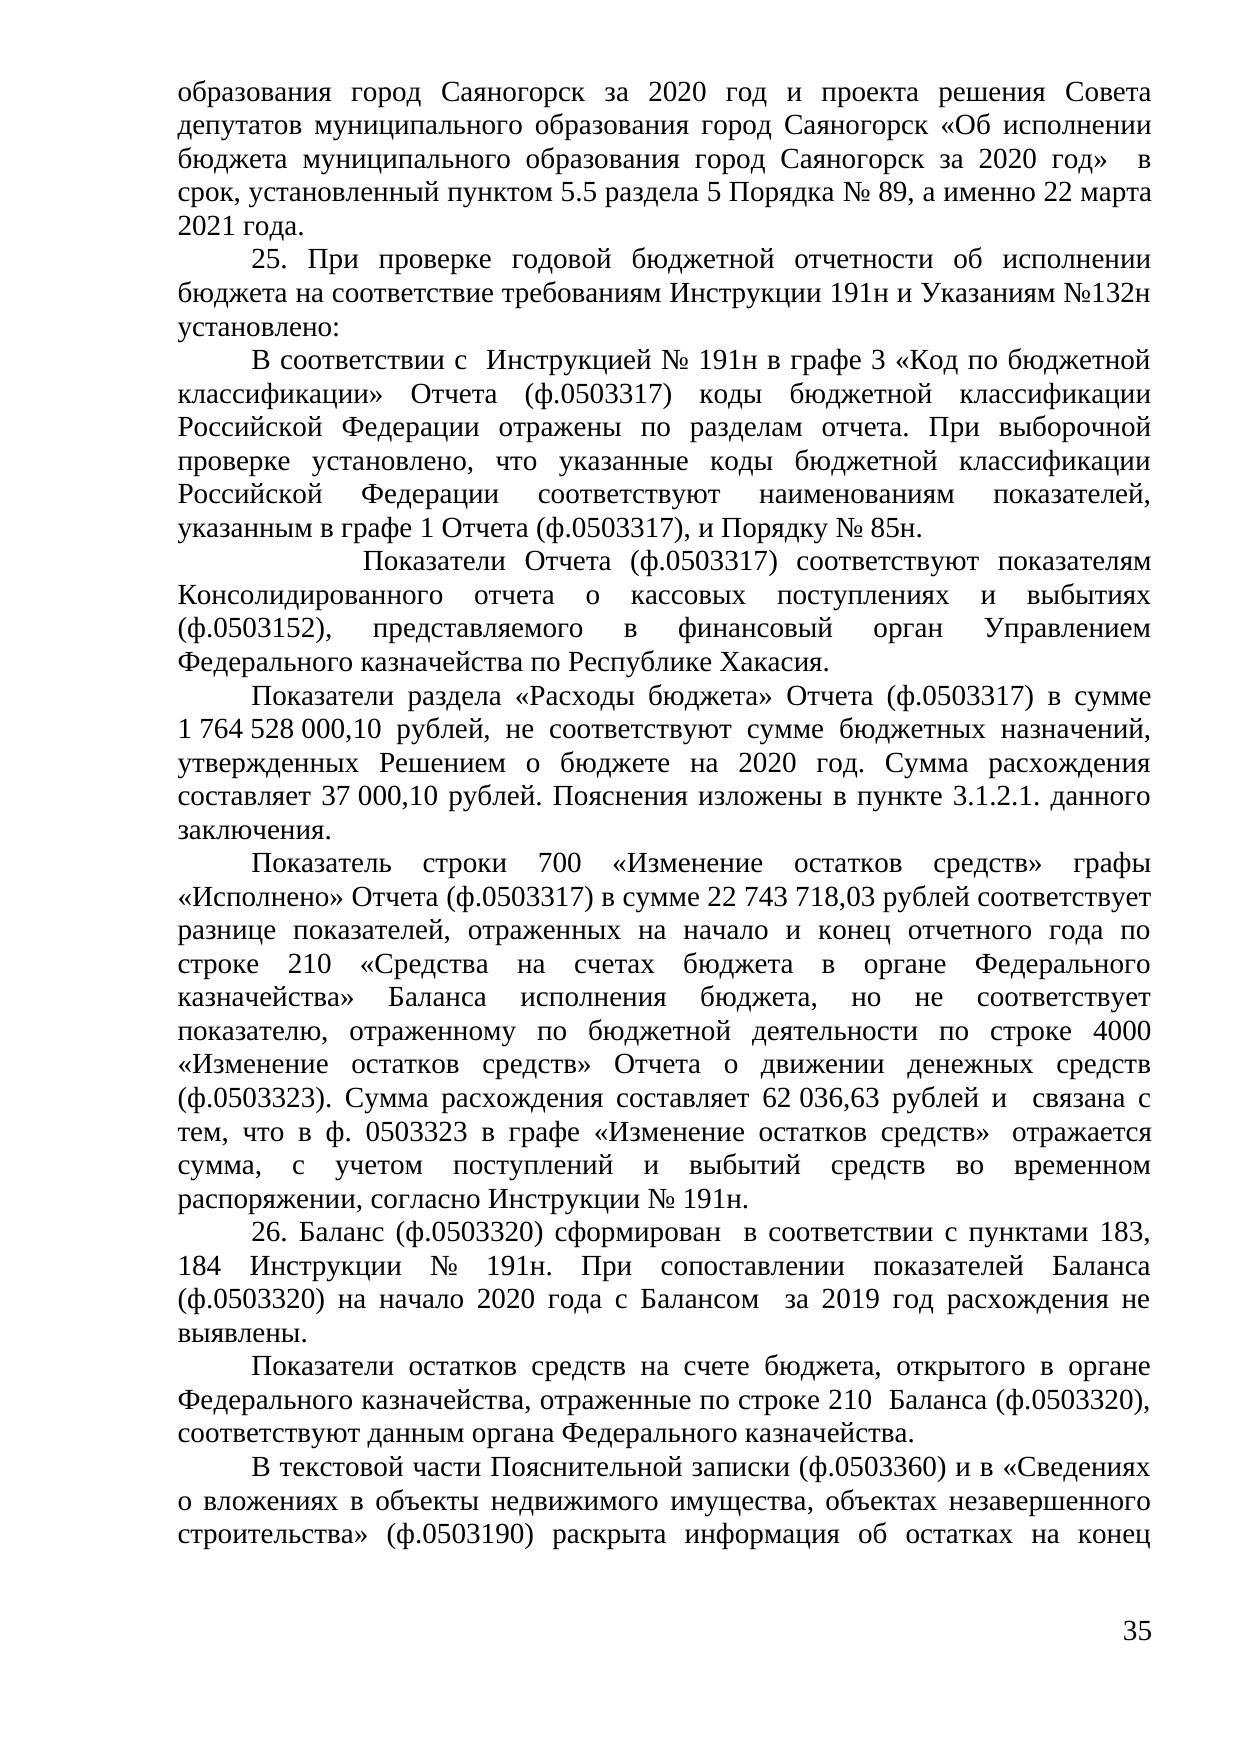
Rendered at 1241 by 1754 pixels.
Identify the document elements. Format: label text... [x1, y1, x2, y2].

text 26. Баланс (ф.0503320) сформирован в соответствии с пунктами 183, 184 Инструкции № 191н. При сопоставлении показателей Баланса (ф.0503320) на начало 2020 года с Балансом за 2019 год расхождения не выявлены. [177, 1214, 1152, 1348]
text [177, 1449, 1152, 1550]
text Показатели раздела «Расходы бюджета» Отчета (ф.0503317) в сумме 1 764 528 000,10 рублей, не соответствуют сумме бюджетных назначений, утвержденных Решением о бюджете на 2020 год. Сумма расхождения составляет 37 000,10 рублей. Пояснения изложены в пункте 3.1.2.1. данного заключения. [177, 678, 1152, 845]
text В соответствии с Инструкцией № 191н в графе 3 «Код по бюджетной классификации» Отчета (ф.0503317) коды бюджетной классификации Российской Федерации отражены по разделам отчета. При выборочной проверке установлено, что указанные коды бюджетной классификации Российской Федерации соответствуют наименованиям показателей, указанным в графе 1 Отчета (ф.0503317), и Порядку № 85н. [177, 342, 1152, 543]
text Показатели Отчета (ф.0503317) соответствуют показателям Консолидированного отчета о кассовых поступлениях и выбытиях (ф.0503152), представляемого в финансовый орган Управлением Федерального казначейства по Республике Хакасия. [177, 543, 1152, 678]
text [177, 74, 1152, 242]
text Показатели остатков средств на счете бюджета, открытого в органе Федерального казначейства, отраженные по строке 210 Баланса (ф.0503320), соответствуют данным органа Федерального казначейства. [177, 1348, 1152, 1449]
text Показатель строки 700 «Изменение остатков средств» графы «Исполнено» Отчета (ф.0503317) в сумме 22 743 718,03 рублей соответствует разнице показателей, отраженных на начало и конец отчетного года по строке 210 «Средства на счетах бюджета в органе Федерального казначейства» Баланса исполнения бюджета, но не соответствует показателю, отраженному по бюджетной деятельности по строке 4000 «Изменение остатков средств» Отчета о движении денежных средств (ф.0503323). Сумма расхождения составляет 62 036,63 рублей и связана с тем, что в ф. 0503323 в графе «Изменение остатков средств» отражается сумма, с учетом поступлений и выбытий средств во временном распоряжении, согласно Инструкции № 191н. [177, 845, 1152, 1214]
text 25. При проверке годовой бюджетной отчетности об исполнении бюджета на соответствие требованиям Инструкции 191н и Указаниям №132н установлено: [177, 242, 1152, 342]
